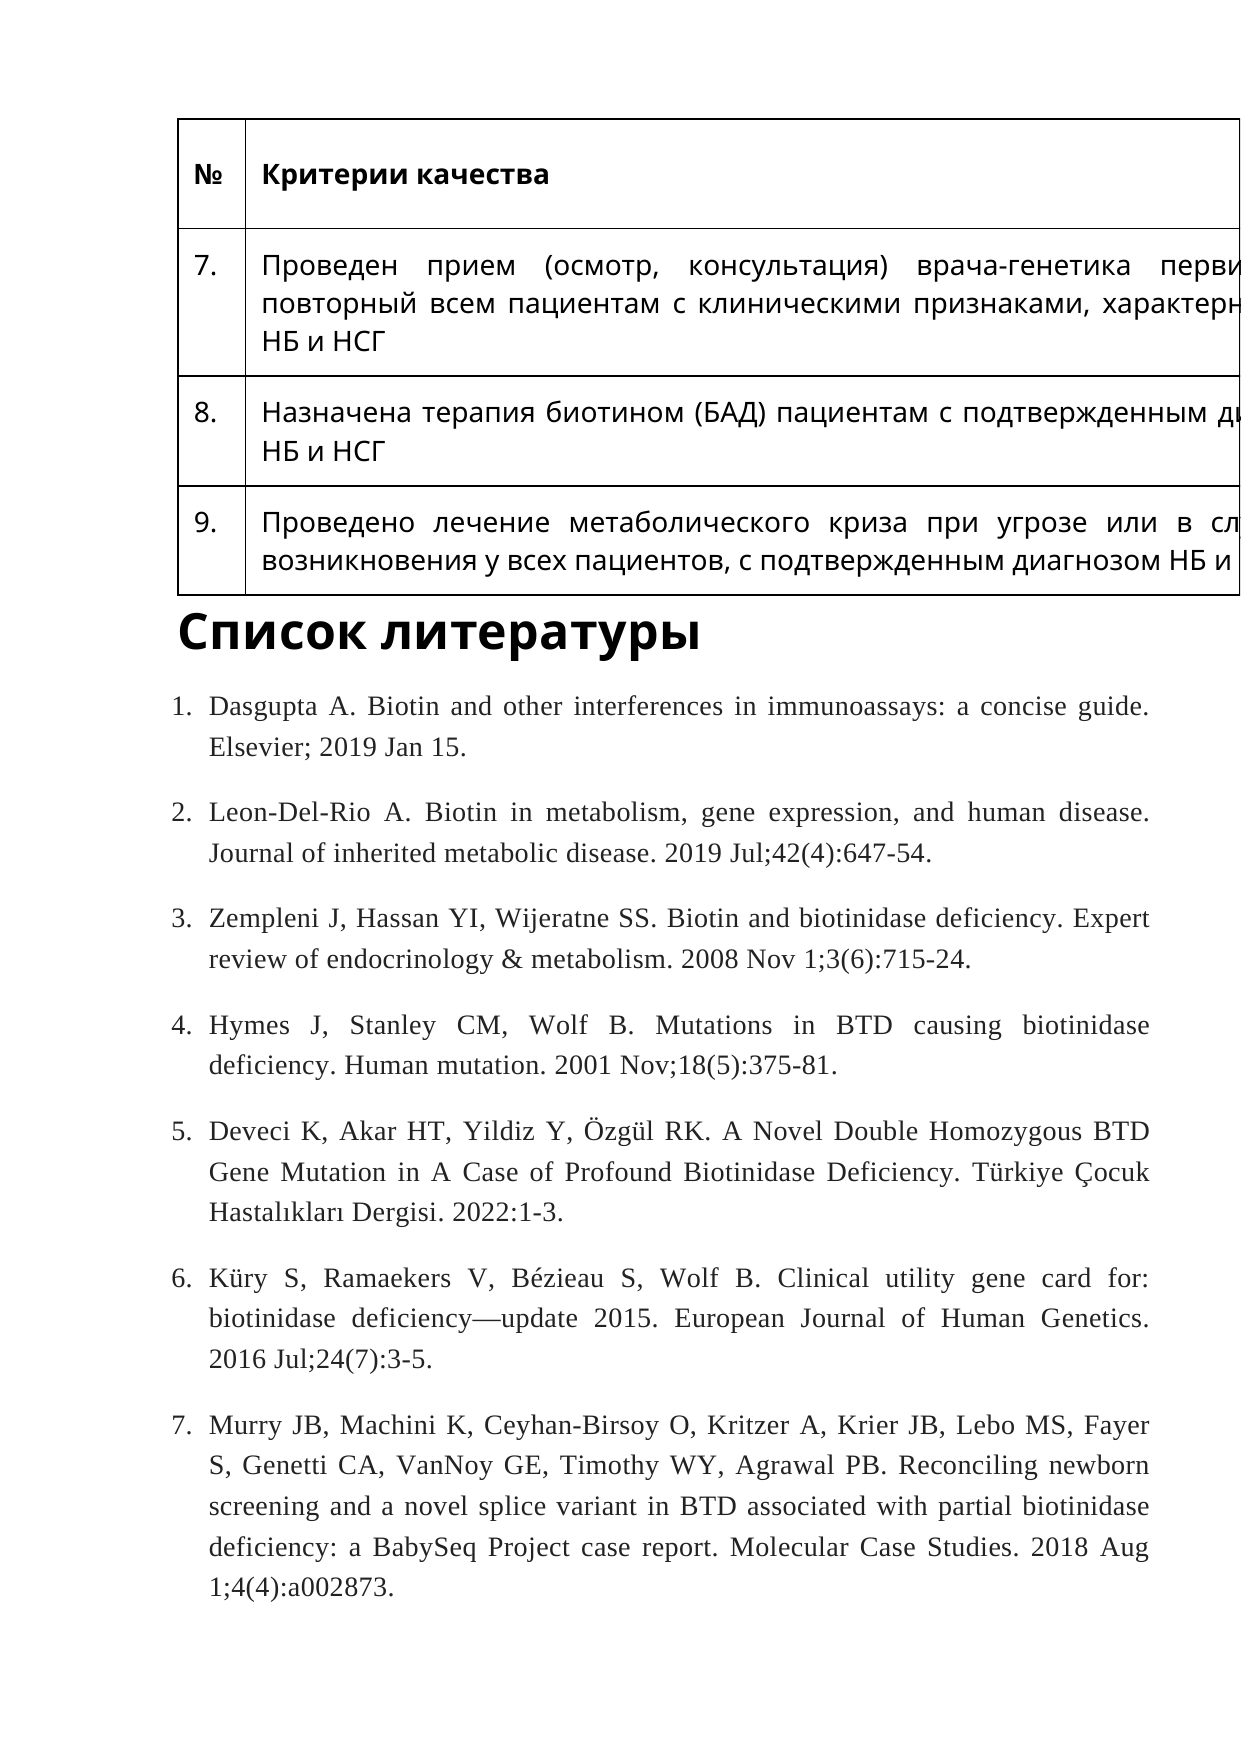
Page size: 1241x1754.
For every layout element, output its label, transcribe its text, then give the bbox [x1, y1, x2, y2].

table_header № [179, 120, 245, 228]
list Deveci K, Akar HT, Yildiz Y, Özgül RK. A Novel Double Homozygous BTD Gene Mutation in A Case of Profound Biotinidase Deficiency. Türkiye Çocuk Hastalıkları Dergisi. 2022:1-3. [171, 1106, 1152, 1228]
list Murry JB, Machini K, Ceyhan-Birsoy O, Kritzer A, Krier JB, Lebo MS, Fayer S, Genetti CA, VanNoy GE, Timothy WY, Agrawal PB. Reconciling newborn screening and a novel splice variant in BTD associated with partial biotinidase deficiency: a BabySeq Project case report. Molecular Case Studies. 2018 Aug 1;4(4):a002873. [171, 1399, 1152, 1603]
table_cell 8. [179, 377, 245, 485]
list Leon‐Del‐Rio A. Biotin in metabolism, gene expression, and human disease. Journal of inherited metabolic disease. 2019 Jul;42(4):647-54. [171, 787, 1152, 868]
table_cell Проведено лечение метаболического криза при угрозе или в случае его возникновения у всех пациентов, с подтвержденным диагнозом НБ и НСГ [246, 487, 1239, 594]
text Список литературы [177, 596, 1152, 664]
list Zempleni J, Hassan YI, Wijeratne SS. Biotin and biotinidase deficiency. Expert review of endocrinology & metabolism. 2008 Nov 1;3(6):715-24. [171, 893, 1152, 974]
table_cell Назначена терапия биотином (БАД) пациентам с подтвержденным диагнозом НБ и НСГ [246, 377, 1239, 485]
list Dasgupta A. Biotin and other interferences in immunoassays: a concise guide. Elsevier; 2019 Jan 15. [171, 681, 1152, 762]
list Hymes J, Stanley CM, Wolf B. Mutations in BTD causing biotinidase deficiency. Human mutation. 2001 Nov;18(5):375-81. [171, 999, 1152, 1081]
table_cell 9. [179, 487, 245, 594]
table_cell Проведен прием (осмотр, консультация) врача-генетика первичный и повторный всем пациентам с клиническими признаками, характерными для НБ и НСГ [246, 229, 1239, 375]
list Küry S, Ramaekers V, Bézieau S, Wolf B. Clinical utility gene card for: biotinidase deficiency—update 2015. European Journal of Human Genetics. 2016 Jul;24(7):3-5. [171, 1253, 1152, 1374]
table_cell 7. [179, 229, 245, 375]
table_header Критерии качества [246, 120, 1239, 228]
